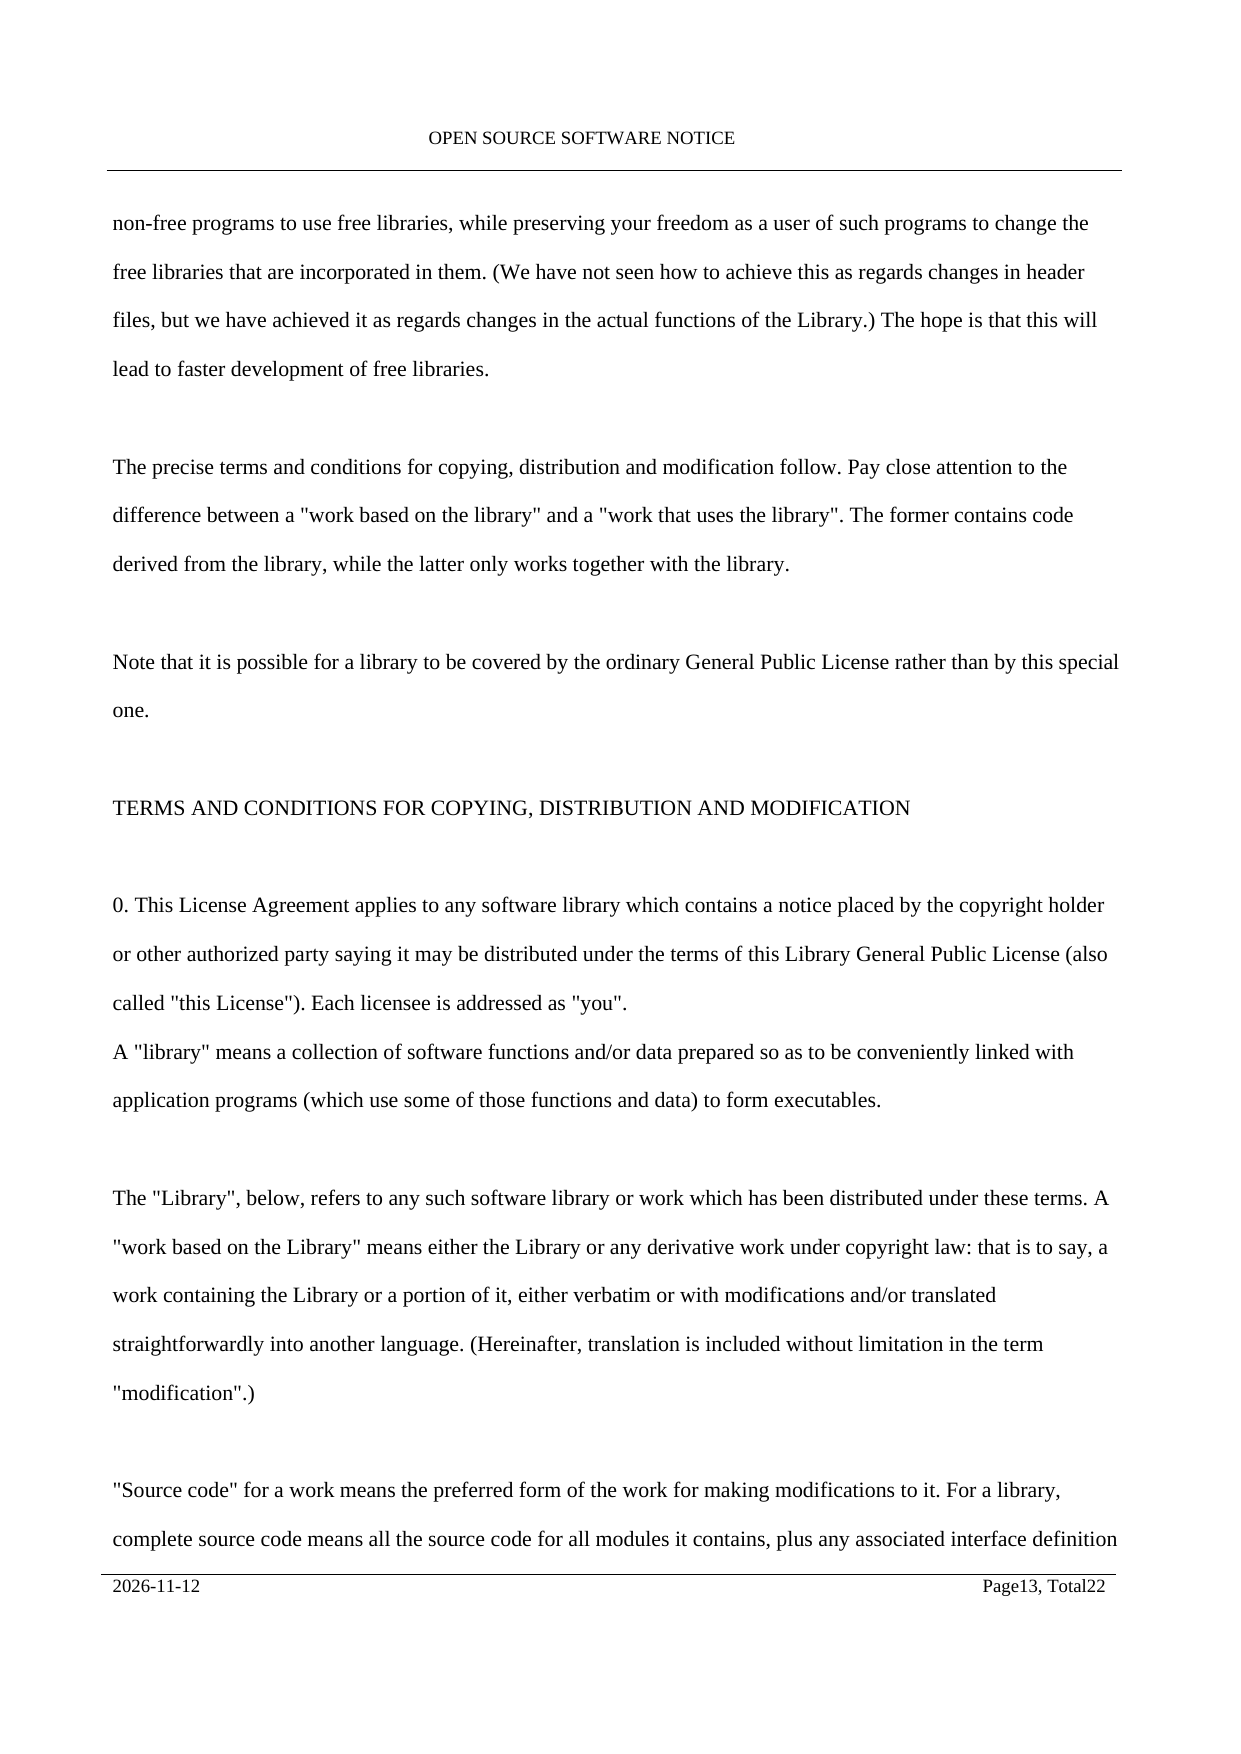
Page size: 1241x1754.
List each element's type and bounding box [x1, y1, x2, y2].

text [112, 206, 1128, 1555]
